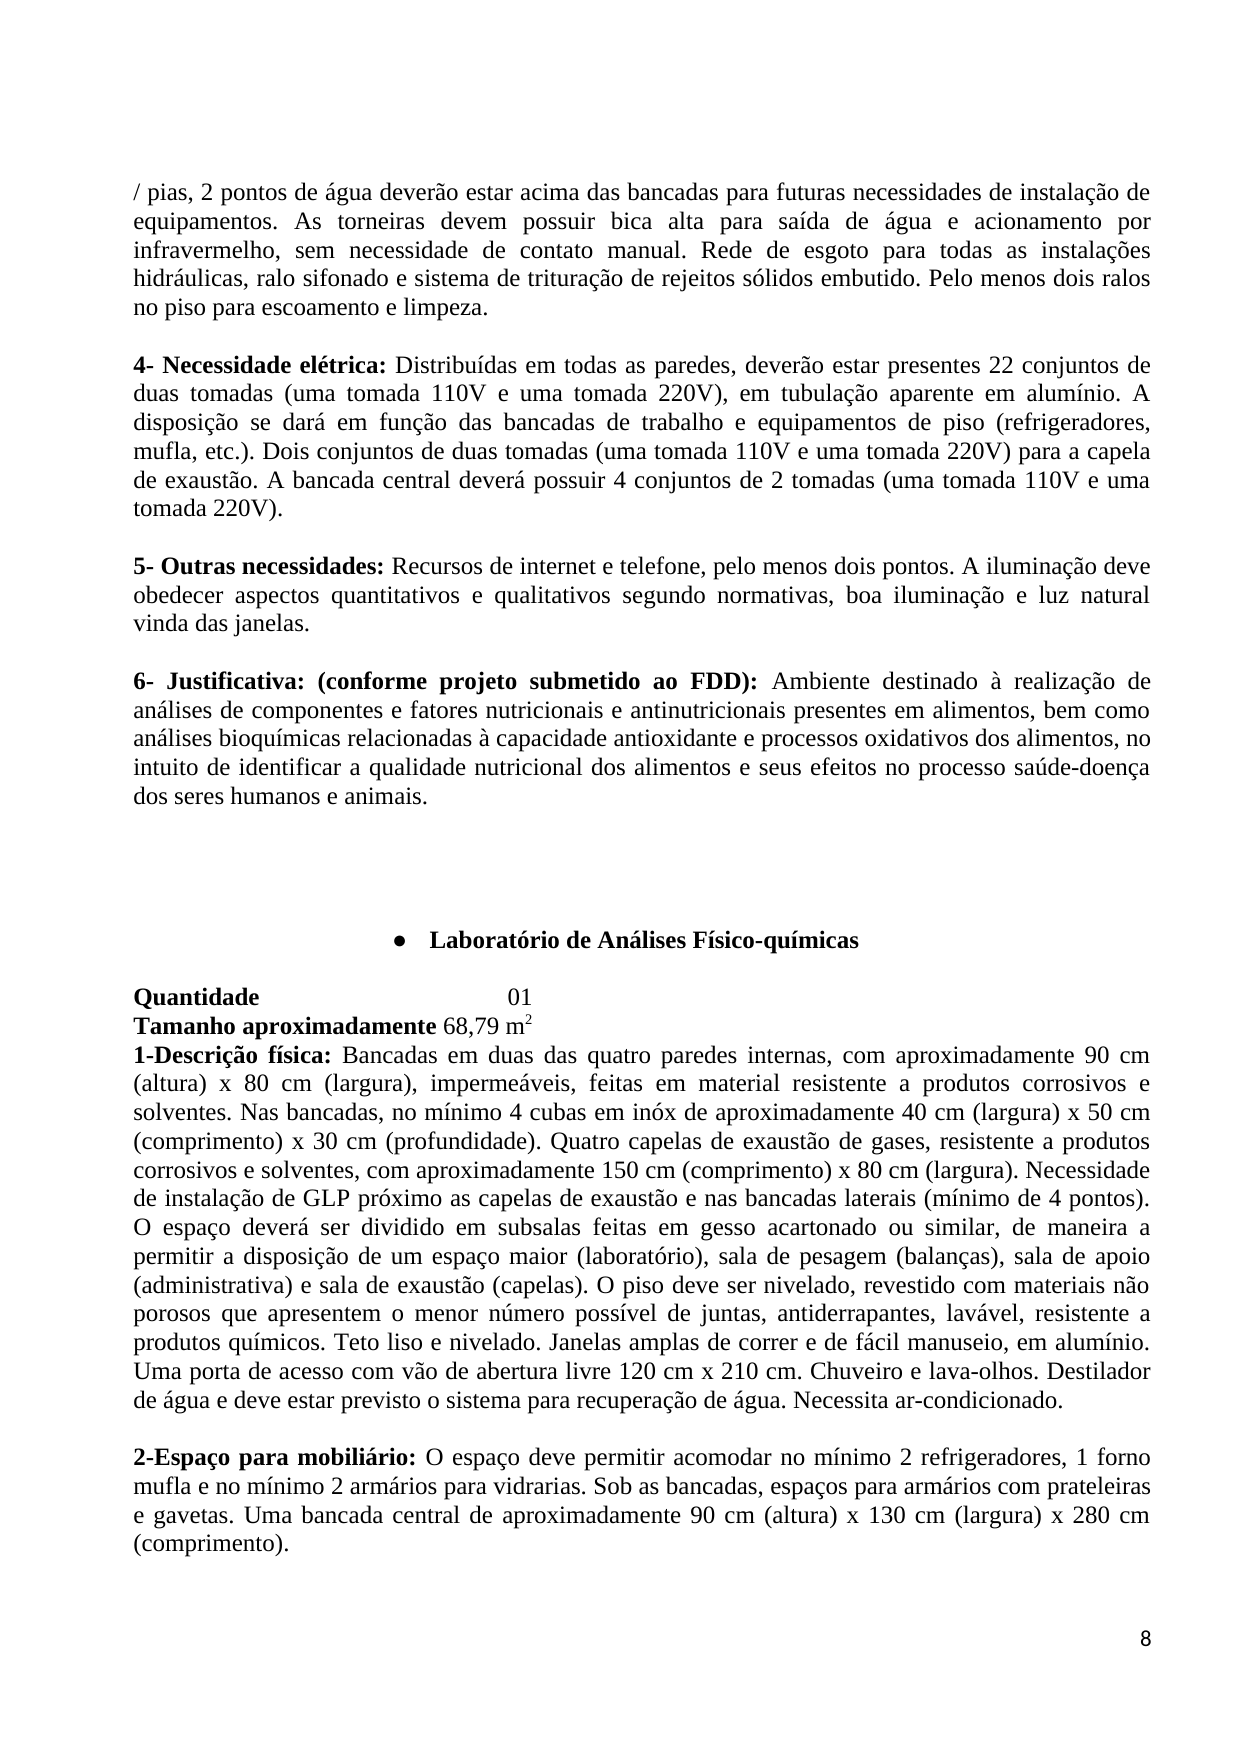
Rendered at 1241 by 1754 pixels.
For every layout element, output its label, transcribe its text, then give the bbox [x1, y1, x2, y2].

text Tamanho aproximadamente 68,79 m2 [133, 1011, 1152, 1040]
text 4- Necessidade elétrica: Distribuídas em todas as paredes, deverão estar presentes 22 conjuntos de duas tomadas (uma tomada 110V e uma tomada 220V), em tubulação aparente em alumínio. A disposição se dará em função das bancadas de trabalho e equipamentos de piso (refrigeradores, mufla, etc.). Dois conjuntos de duas tomadas (uma tomada 110V e uma tomada 220V) para a capela de exaustão. A bancada central deverá possuir 4 conjuntos de 2 tomadas (uma tomada 110V e uma tomada 220V). [133, 350, 1152, 522]
text Quantidade 01 [133, 982, 1152, 1011]
list Laboratório de Análises Físico-químicas [392, 925, 1152, 953]
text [133, 177, 1152, 321]
text 2-Espaço para mobiliário: O espaço deve permitir acomodar no mínimo 2 refrigeradores, 1 forno mufla e no mínimo 2 armários para vidrarias. Sob as bancadas, espaços para armários com prateleiras e gavetas. Uma bancada central de aproximadamente 90 cm (altura) x 130 cm (largura) x 280 cm (comprimento). [133, 1442, 1152, 1557]
text 6- Justificativa: (conforme projeto submetido ao FDD): Ambiente destinado à realização de análises de componentes e fatores nutricionais e antinutricionais presentes em alimentos, bem como análises bioquímicas relacionadas à capacidade antioxidante e processos oxidativos dos alimentos, no intuito de identificar a qualidade nutricional dos alimentos e seus efeitos no processo saúde-doença dos seres humanos e animais. [133, 666, 1152, 810]
text 5- Outras necessidades: Recursos de internet e telefone, pelo menos dois pontos. A iluminação deve obedecer aspectos quantitativos e qualitativos segundo normativas, boa iluminação e luz natural vinda das janelas. [133, 551, 1152, 637]
text 1-Descrição física: Bancadas em duas das quatro paredes internas, com aproximadamente 90 cm (altura) x 80 cm (largura), impermeáveis, feitas em material resistente a produtos corrosivos e solventes. Nas bancadas, no mínimo 4 cubas em inóx de aproximadamente 40 cm (largura) x 50 cm (comprimento) x 30 cm (profundidade). Quatro capelas de exaustão de gases, resistente a produtos corrosivos e solventes, com aproximadamente 150 cm (comprimento) x 80 cm (largura). Necessidade de instalação de GLP próximo as capelas de exaustão e nas bancadas laterais (mínimo de 4 pontos). O espaço deverá ser dividido em subsalas feitas em gesso acartonado ou similar, de maneira a permitir a disposição de um espaço maior (laboratório), sala de pesagem (balanças), sala de apoio (administrativa) e sala de exaustão (capelas). O piso deve ser nivelado, revestido com materiais não porosos que apresentem o menor número possível de juntas, antiderrapantes, lavável, resistente a produtos químicos. Teto liso e nivelado. Janelas amplas de correr e de fácil manuseio, em alumínio. Uma porta de acesso com vão de abertura livre 120 cm x 210 cm. Chuveiro e lava-olhos. Destilador de água e deve estar previsto o sistema para recuperação de água. Necessita ar-condicionado. [133, 1040, 1152, 1413]
